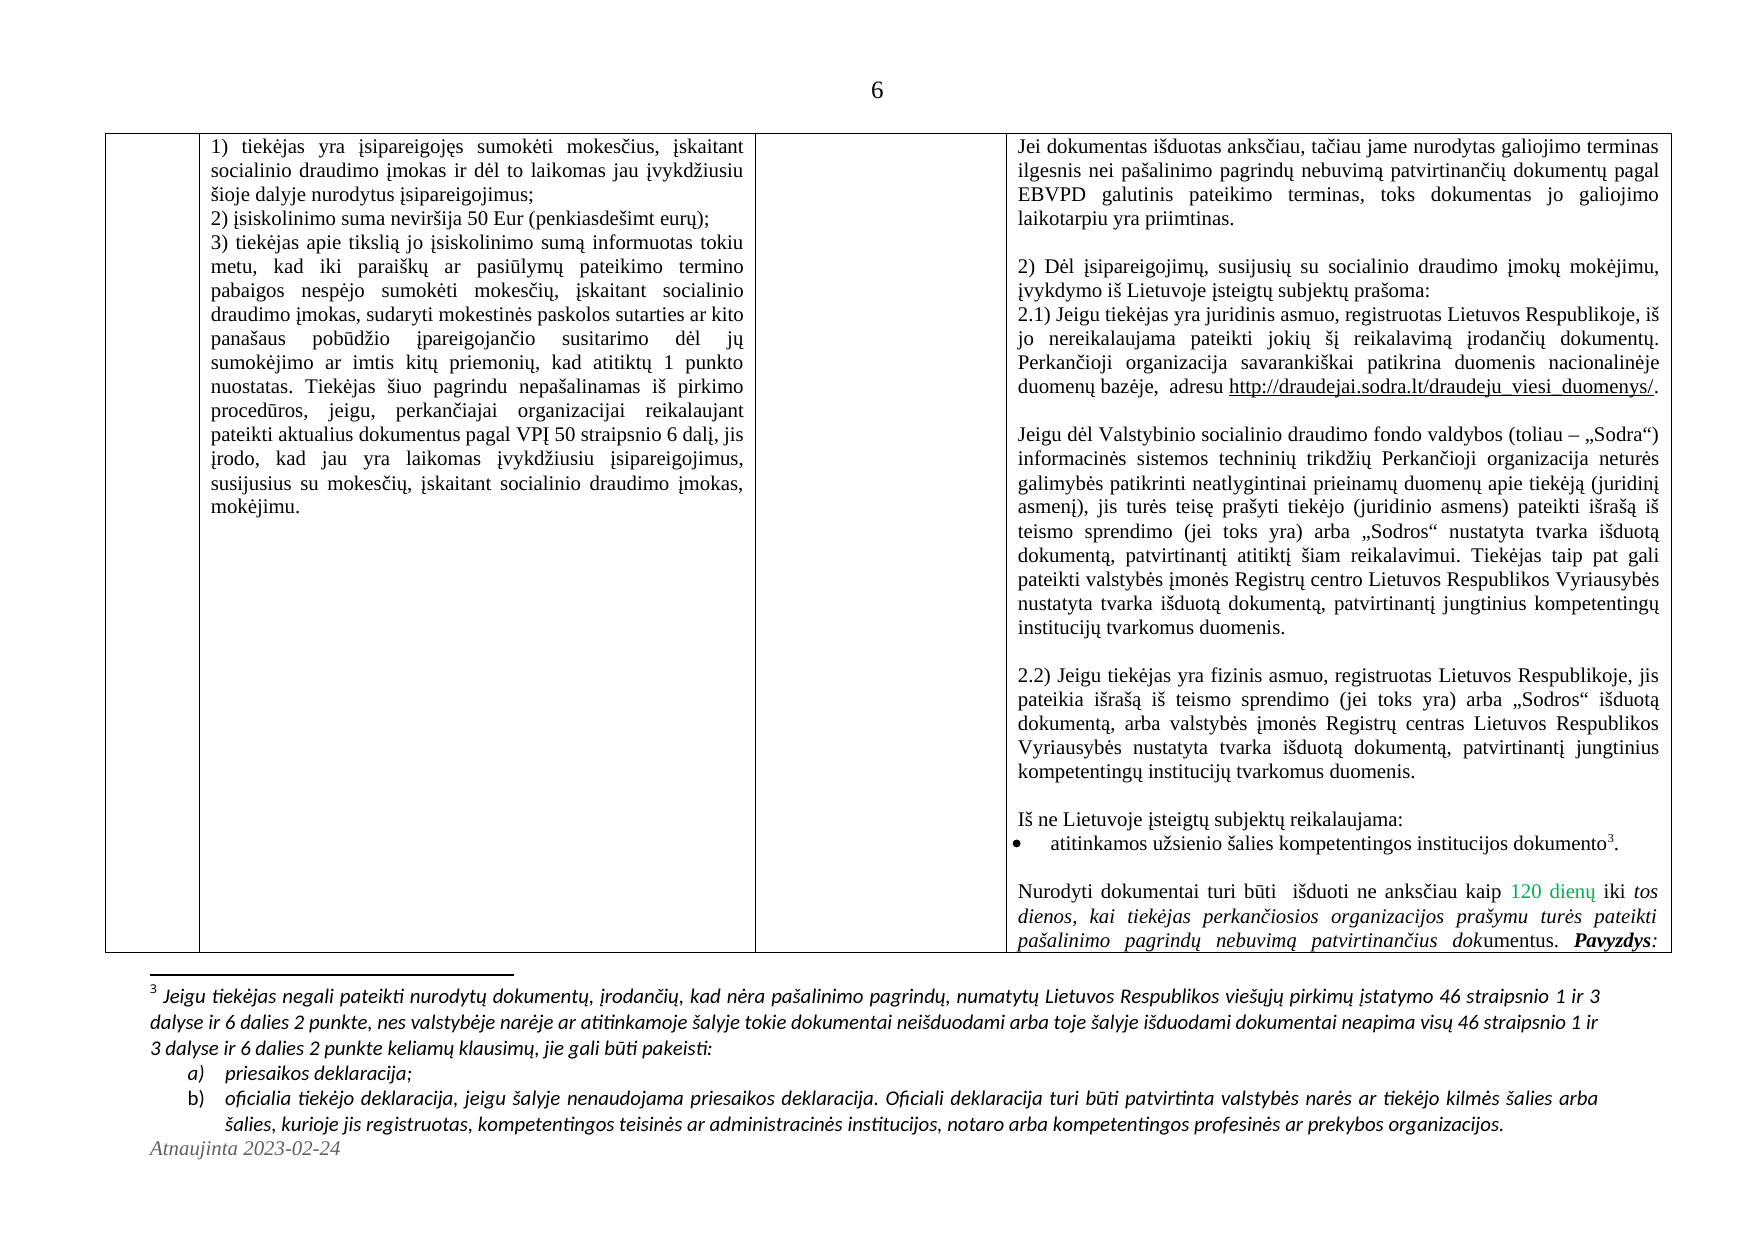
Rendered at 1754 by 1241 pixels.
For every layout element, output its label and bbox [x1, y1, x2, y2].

table_cell [756, 134, 1006, 952]
table_cell [1007, 134, 1671, 952]
table_cell [106, 134, 199, 952]
table_cell [200, 134, 755, 952]
